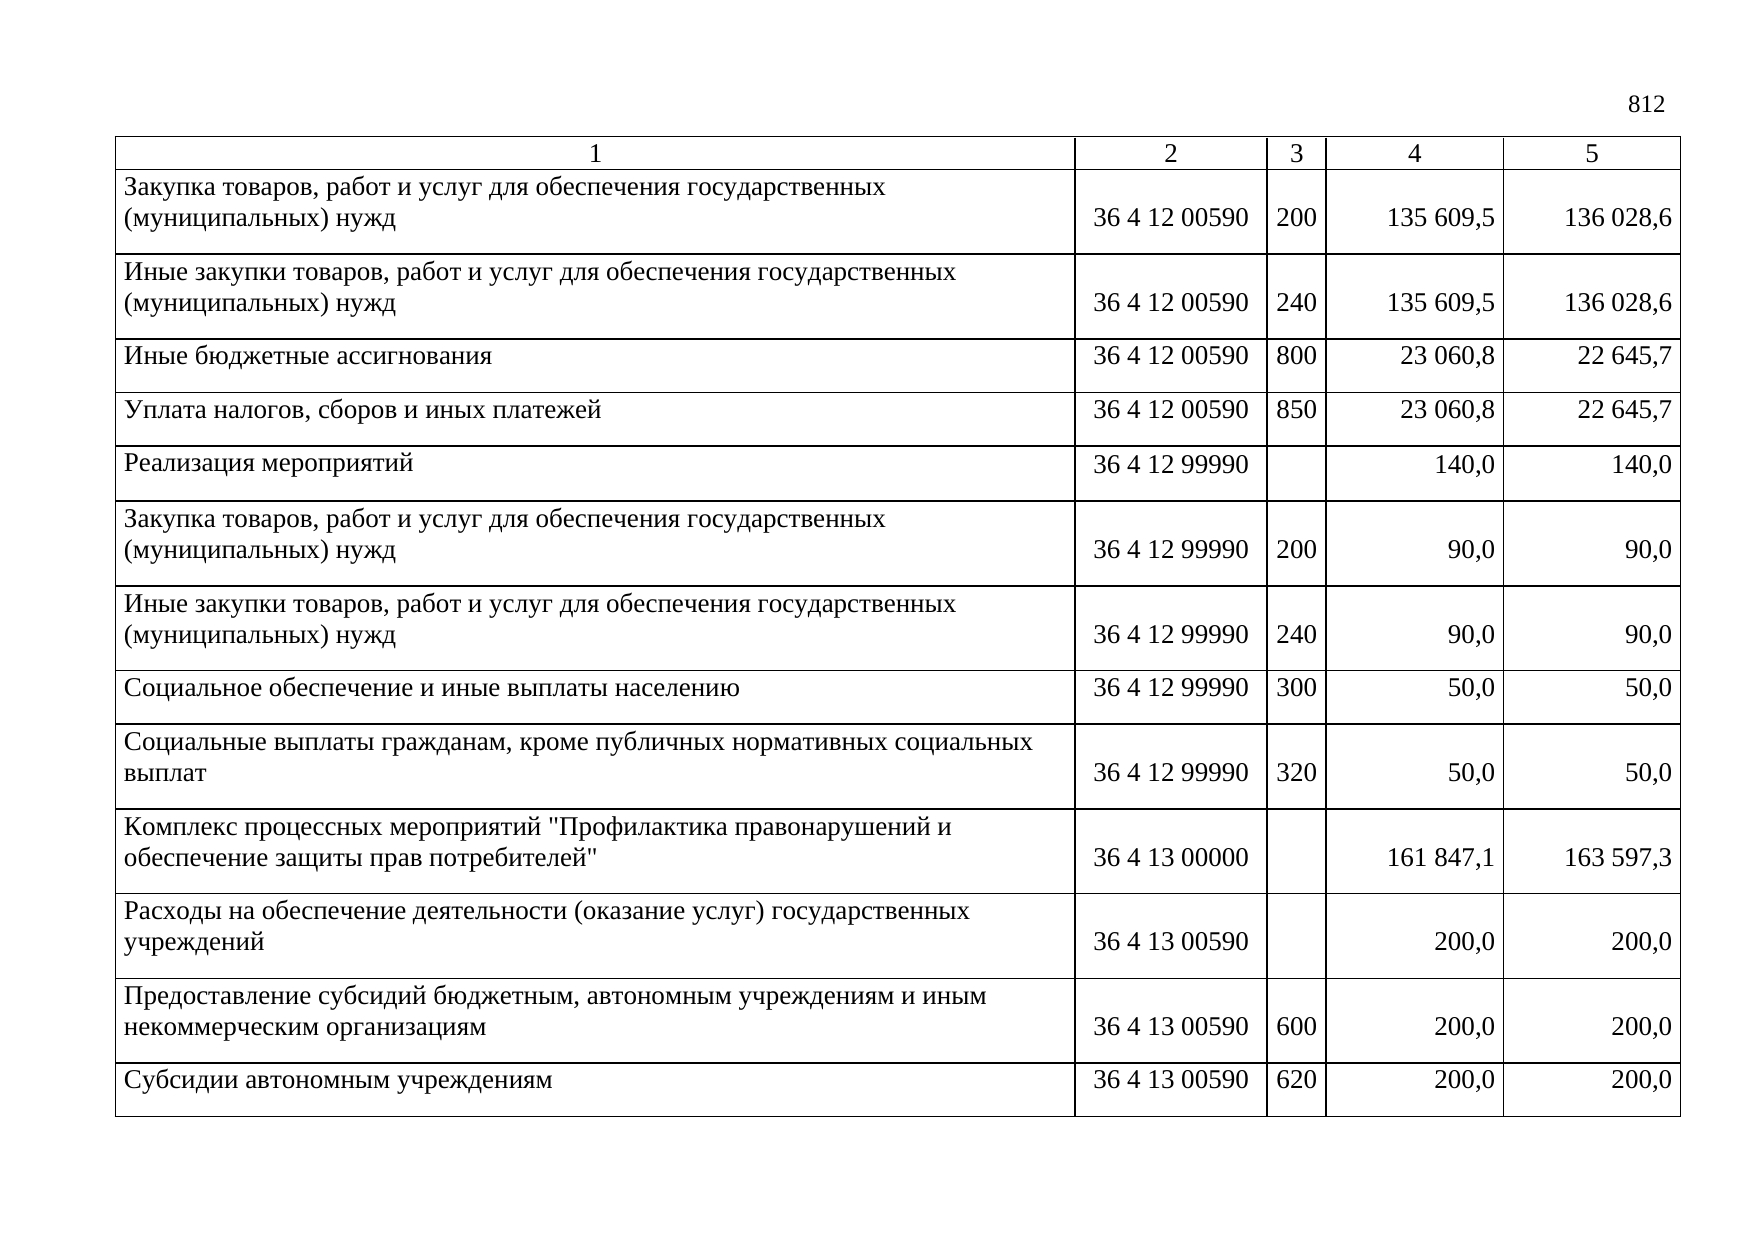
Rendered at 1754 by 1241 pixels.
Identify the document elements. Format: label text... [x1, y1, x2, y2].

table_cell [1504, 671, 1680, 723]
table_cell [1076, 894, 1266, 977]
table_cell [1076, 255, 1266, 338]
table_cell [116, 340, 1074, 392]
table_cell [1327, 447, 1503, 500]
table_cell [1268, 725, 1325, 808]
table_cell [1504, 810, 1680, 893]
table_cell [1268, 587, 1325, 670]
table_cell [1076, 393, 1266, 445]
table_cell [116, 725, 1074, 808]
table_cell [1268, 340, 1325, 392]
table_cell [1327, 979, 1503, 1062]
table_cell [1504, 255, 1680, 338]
table_header 4 [1327, 137, 1503, 168]
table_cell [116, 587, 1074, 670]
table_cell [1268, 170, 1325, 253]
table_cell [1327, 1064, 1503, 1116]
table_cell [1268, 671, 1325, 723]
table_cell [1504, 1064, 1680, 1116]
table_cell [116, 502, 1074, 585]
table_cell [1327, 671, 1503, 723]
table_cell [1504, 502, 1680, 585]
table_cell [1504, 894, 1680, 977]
table_header 5 [1504, 137, 1680, 168]
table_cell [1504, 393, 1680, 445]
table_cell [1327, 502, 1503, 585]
table_header 1 [116, 137, 1075, 168]
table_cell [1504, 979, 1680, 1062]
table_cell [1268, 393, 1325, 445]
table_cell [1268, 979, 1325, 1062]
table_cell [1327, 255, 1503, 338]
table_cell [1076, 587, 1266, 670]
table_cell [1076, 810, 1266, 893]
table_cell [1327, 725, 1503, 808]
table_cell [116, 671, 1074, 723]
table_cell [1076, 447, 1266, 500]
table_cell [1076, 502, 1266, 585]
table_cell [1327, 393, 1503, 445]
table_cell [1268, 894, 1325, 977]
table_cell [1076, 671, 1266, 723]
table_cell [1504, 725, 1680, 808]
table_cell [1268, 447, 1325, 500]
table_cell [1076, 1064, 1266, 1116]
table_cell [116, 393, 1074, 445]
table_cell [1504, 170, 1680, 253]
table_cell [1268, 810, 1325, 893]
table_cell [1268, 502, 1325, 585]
table_header 2 [1076, 137, 1267, 168]
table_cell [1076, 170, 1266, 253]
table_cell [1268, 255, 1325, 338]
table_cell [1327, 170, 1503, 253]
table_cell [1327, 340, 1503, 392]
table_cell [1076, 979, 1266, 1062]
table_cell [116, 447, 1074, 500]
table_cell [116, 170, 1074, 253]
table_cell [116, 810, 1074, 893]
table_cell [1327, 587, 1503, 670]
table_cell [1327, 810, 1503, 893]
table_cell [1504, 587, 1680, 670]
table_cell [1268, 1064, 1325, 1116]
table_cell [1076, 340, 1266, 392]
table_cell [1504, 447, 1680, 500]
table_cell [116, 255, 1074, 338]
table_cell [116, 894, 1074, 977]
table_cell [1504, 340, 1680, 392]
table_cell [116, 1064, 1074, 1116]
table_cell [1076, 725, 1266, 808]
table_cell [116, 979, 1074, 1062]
table_header 3 [1268, 137, 1326, 168]
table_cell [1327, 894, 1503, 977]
